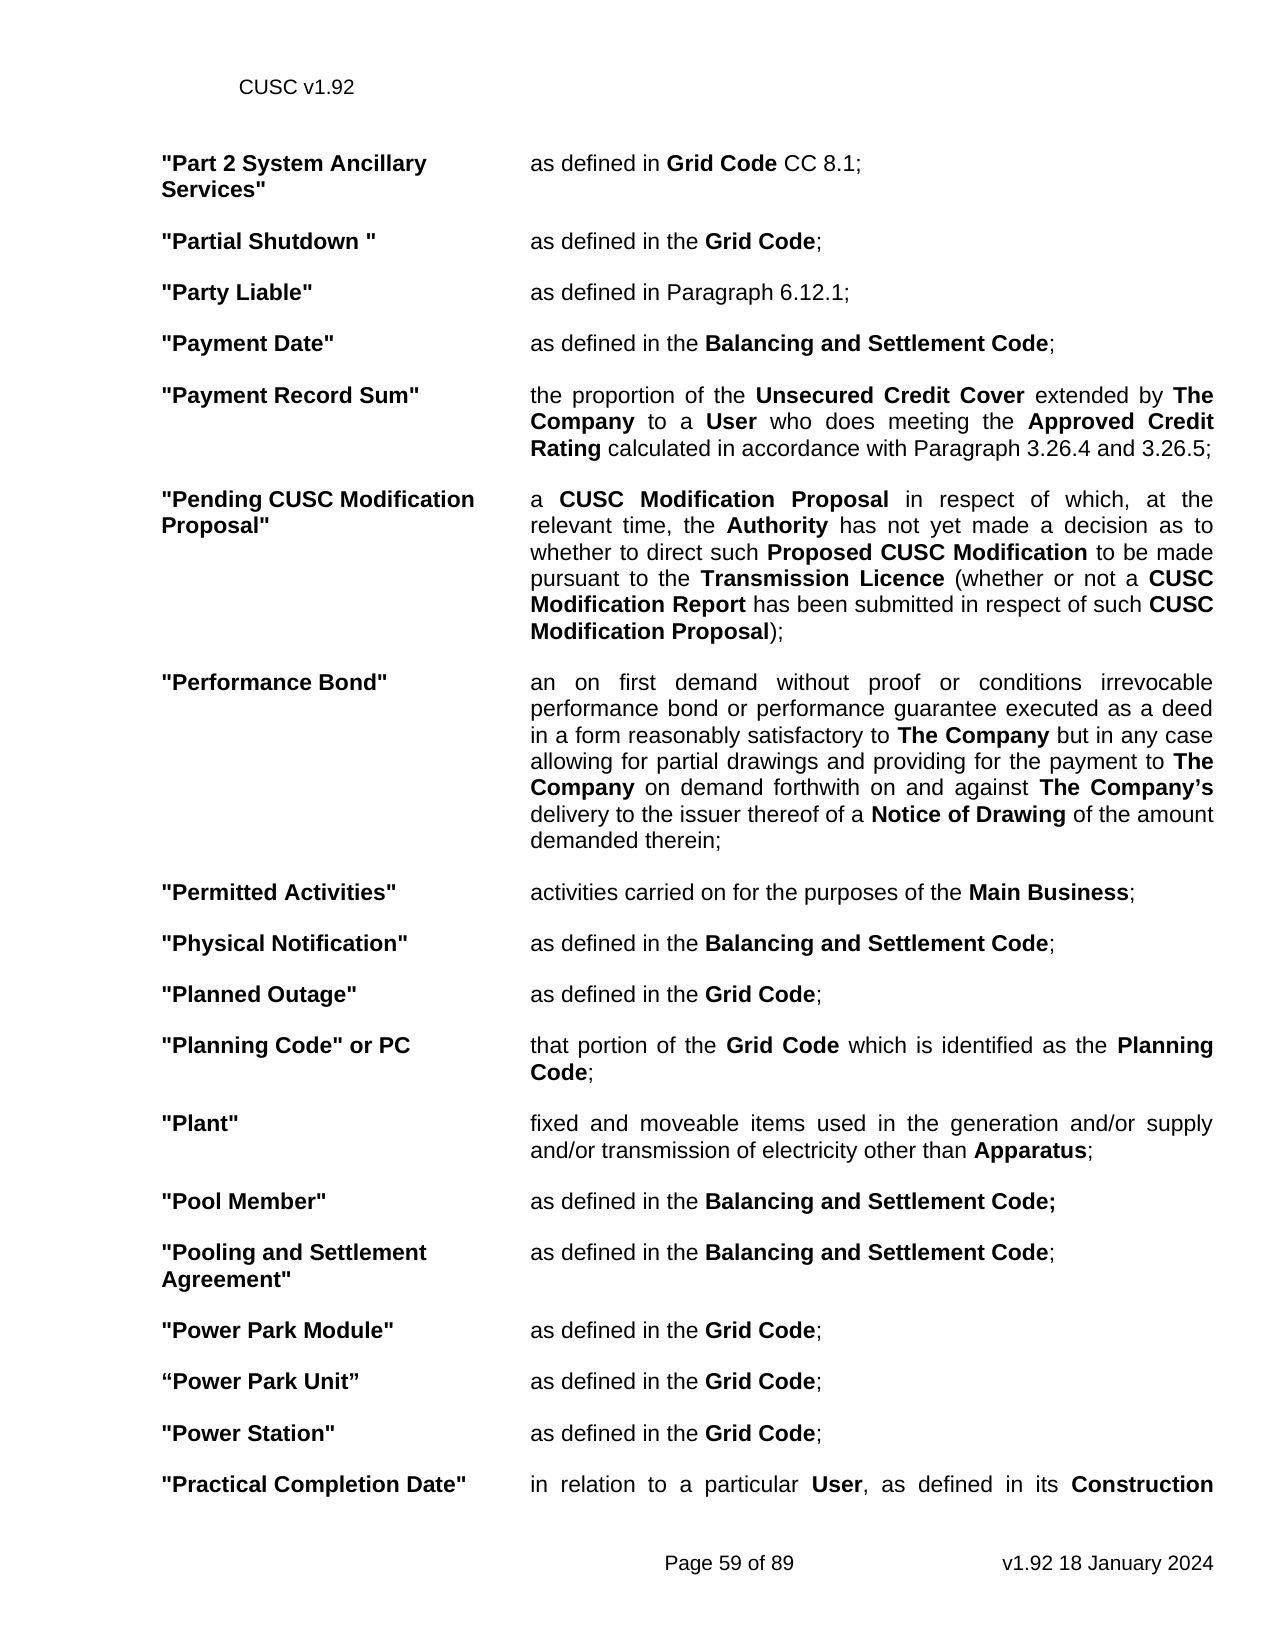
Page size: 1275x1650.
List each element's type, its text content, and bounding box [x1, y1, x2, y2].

table_cell as defined in the Balancing and Settlement Code; [519, 330, 1225, 382]
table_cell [519, 1471, 1225, 1497]
table_cell fixed and moveable items used in the generation and/or supply and/or transmission of electricity other than Apparatus; [519, 1110, 1225, 1188]
table_cell "Plant" [150, 1110, 519, 1188]
table_cell that portion of the Grid Code which is identified as the Planning Code; [519, 1033, 1225, 1110]
table_cell "Partial Shutdown " [150, 228, 519, 279]
table_cell "Pending CUSC Modification Proposal" [150, 486, 519, 669]
table_cell activities carried on for the purposes of the Main Business; [519, 879, 1225, 930]
table_cell as defined in the Balancing and Settlement Code; [519, 930, 1225, 981]
table_cell "Pool Member" [150, 1188, 519, 1239]
table_cell "Planning Code" or PC [150, 1033, 519, 1110]
table_cell as defined in the Balancing and Settlement Code; [519, 1188, 1225, 1239]
table_cell "Power Station" [150, 1420, 519, 1471]
table_cell “Power Park Unit” [150, 1368, 519, 1420]
table_cell as defined in the Grid Code; [519, 1317, 1225, 1368]
table_cell "Physical Notification" [150, 930, 519, 981]
table_cell "Power Park Module" [150, 1317, 519, 1368]
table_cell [519, 150, 1225, 228]
table_cell as defined in the Grid Code; [519, 1368, 1225, 1420]
table_cell "Payment Record Sum" [150, 382, 519, 486]
table_cell "Party Liable" [150, 279, 519, 330]
table_cell "Performance Bond" [150, 669, 519, 878]
table_cell an on first demand without proof or conditions irrevocable performance bond or performance guarantee executed as a deed in a form reasonably satisfactory to The Company but in any case allowing for partial drawings and providing for the payment to The Company on demand forthwith on and against The Company’s delivery to the issuer thereof of a Notice of Drawing of the amount demanded therein; [519, 669, 1225, 878]
table_cell the proportion of the Unsecured Credit Cover extended by The Company to a User who does meeting the Approved Credit Rating calculated in accordance with Paragraph 3.26.4 and 3.26.5; [519, 382, 1225, 486]
table_cell as defined in the Grid Code; [519, 981, 1225, 1032]
table_cell as defined in the Grid Code; [519, 1420, 1225, 1471]
table_cell as defined in Paragraph 6.12.1; [519, 279, 1225, 330]
table_cell "Pooling and Settlement Agreement" [150, 1239, 519, 1317]
table_cell as defined in the Grid Code; [519, 228, 1225, 279]
table_cell "Payment Date" [150, 330, 519, 382]
table_cell as defined in the Balancing and Settlement Code; [519, 1239, 1225, 1317]
table_cell "Planned Outage" [150, 981, 519, 1032]
table_cell a CUSC Modification Proposal in respect of which, at the relevant time, the Authority has not yet made a decision as to whether to direct such Proposed CUSC Modification to be made pursuant to the Transmission Licence (whether or not a CUSC Modification Report has been submitted in respect of such CUSC Modification Proposal); [519, 486, 1225, 669]
table_cell "Permitted Activities" [150, 879, 519, 930]
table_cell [150, 1471, 519, 1497]
table_cell "Part 2 System Ancillary Services" [150, 150, 519, 228]
